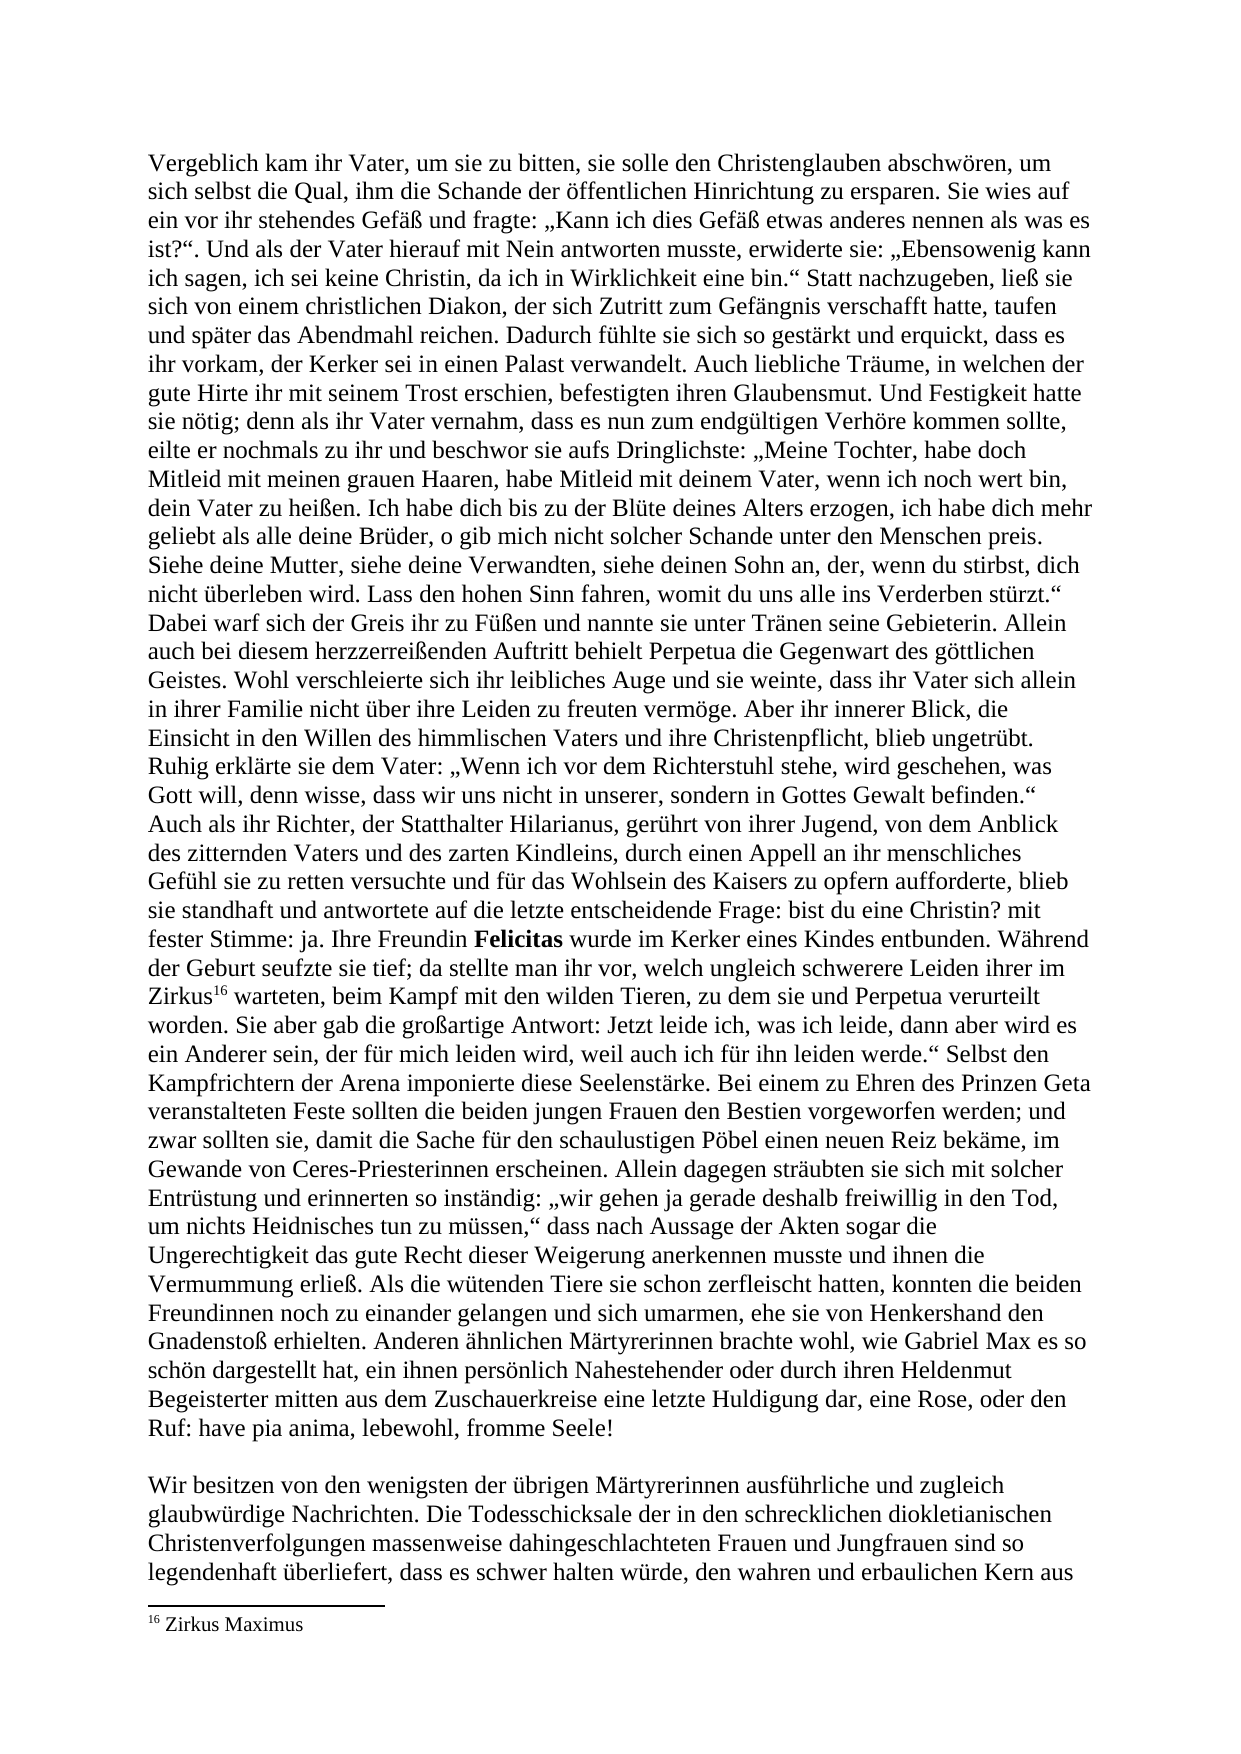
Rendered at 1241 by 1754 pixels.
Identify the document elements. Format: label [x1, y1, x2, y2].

text [148, 148, 1093, 1441]
text [148, 1471, 1093, 1586]
